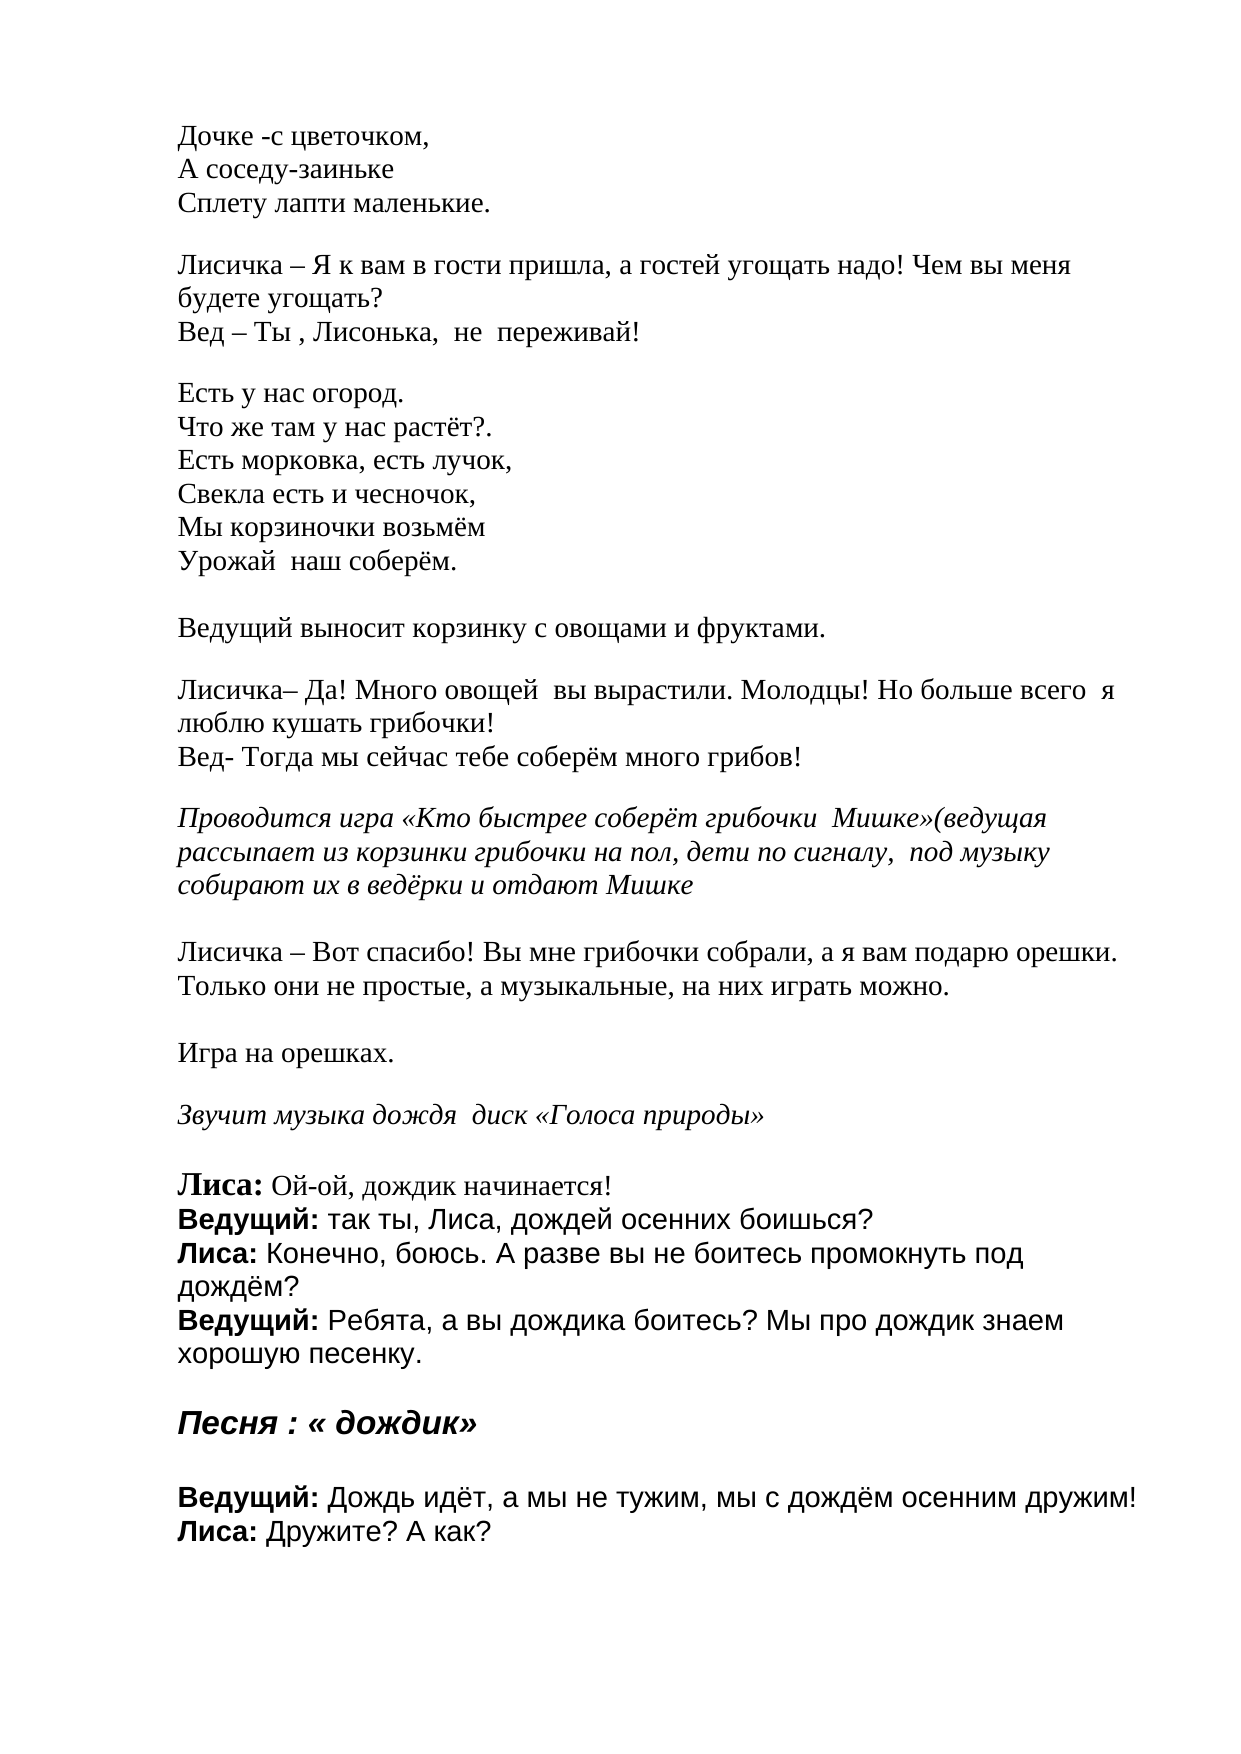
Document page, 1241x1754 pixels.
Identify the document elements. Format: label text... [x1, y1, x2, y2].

text Есть морковка, есть лучок, [177, 442, 1152, 476]
text Песня : « дождик» [177, 1370, 1152, 1442]
text Свекла есть и чесночок, [177, 476, 1152, 509]
text Игра на орешках. [177, 1035, 1152, 1069]
text А соседу-заиньке [177, 152, 1152, 185]
text Лисичка– Да! Много овощей вы вырастили. Молодцы! Но больше всего я люблю кушать грибочки! [177, 672, 1152, 739]
text Ведущий: так ты, Лиса, дождей осенних боишься? Лиса: Конечно, боюсь. А разве вы не боитесь промокнуть под дождём? Ведущий: Ребята, а вы дождика боитесь? Мы про дождик знаем хорошую песенку. [177, 1202, 1152, 1370]
text Ведущий выносит корзинку с овощами и фруктами. [177, 610, 1152, 644]
text Вед – Ты , Лисонька, не переживай! [177, 314, 1152, 347]
text Что же там у нас растёт?. [177, 409, 1152, 442]
text Лисичка – Вот спасибо! Вы мне грибочки собрали, а я вам подарю орешки. Только они не простые, а музыкальные, на них играть можно. [177, 934, 1152, 1002]
text Сплету лапти маленькие. [177, 185, 1152, 219]
text Лисичка – Я к вам в гости пришла, а гостей угощать надо! Чем вы меня [177, 247, 1152, 280]
text будете угощать? [177, 280, 1152, 314]
text Вед- Тогда мы сейчас тебе соберём много грибов! [177, 739, 1152, 772]
text Ведущий: Дождь идёт, а мы не тужим, мы с дождём осенним дружим! Лиса: Дружите? А как? [177, 1442, 1152, 1575]
text Звучит музыка дождя диск «Голоса природы» [177, 1097, 1152, 1130]
text Проводится игра «Кто быстрее соберёт грибочки Мишке»(ведущая рассыпает из корзинки грибочки на пол, дети по сигналу, под музыку собирают их в ведёрки и отдают Мишке [177, 800, 1152, 901]
text Лиса: Ой-ой, дождик начинается! [177, 1164, 1152, 1202]
text Мы корзиночки возьмём [177, 509, 1152, 543]
text Урожай наш соберём. [177, 543, 1152, 577]
text Дочке -с цветочком, [177, 118, 1152, 152]
text Есть у нас огород. [177, 375, 1152, 409]
